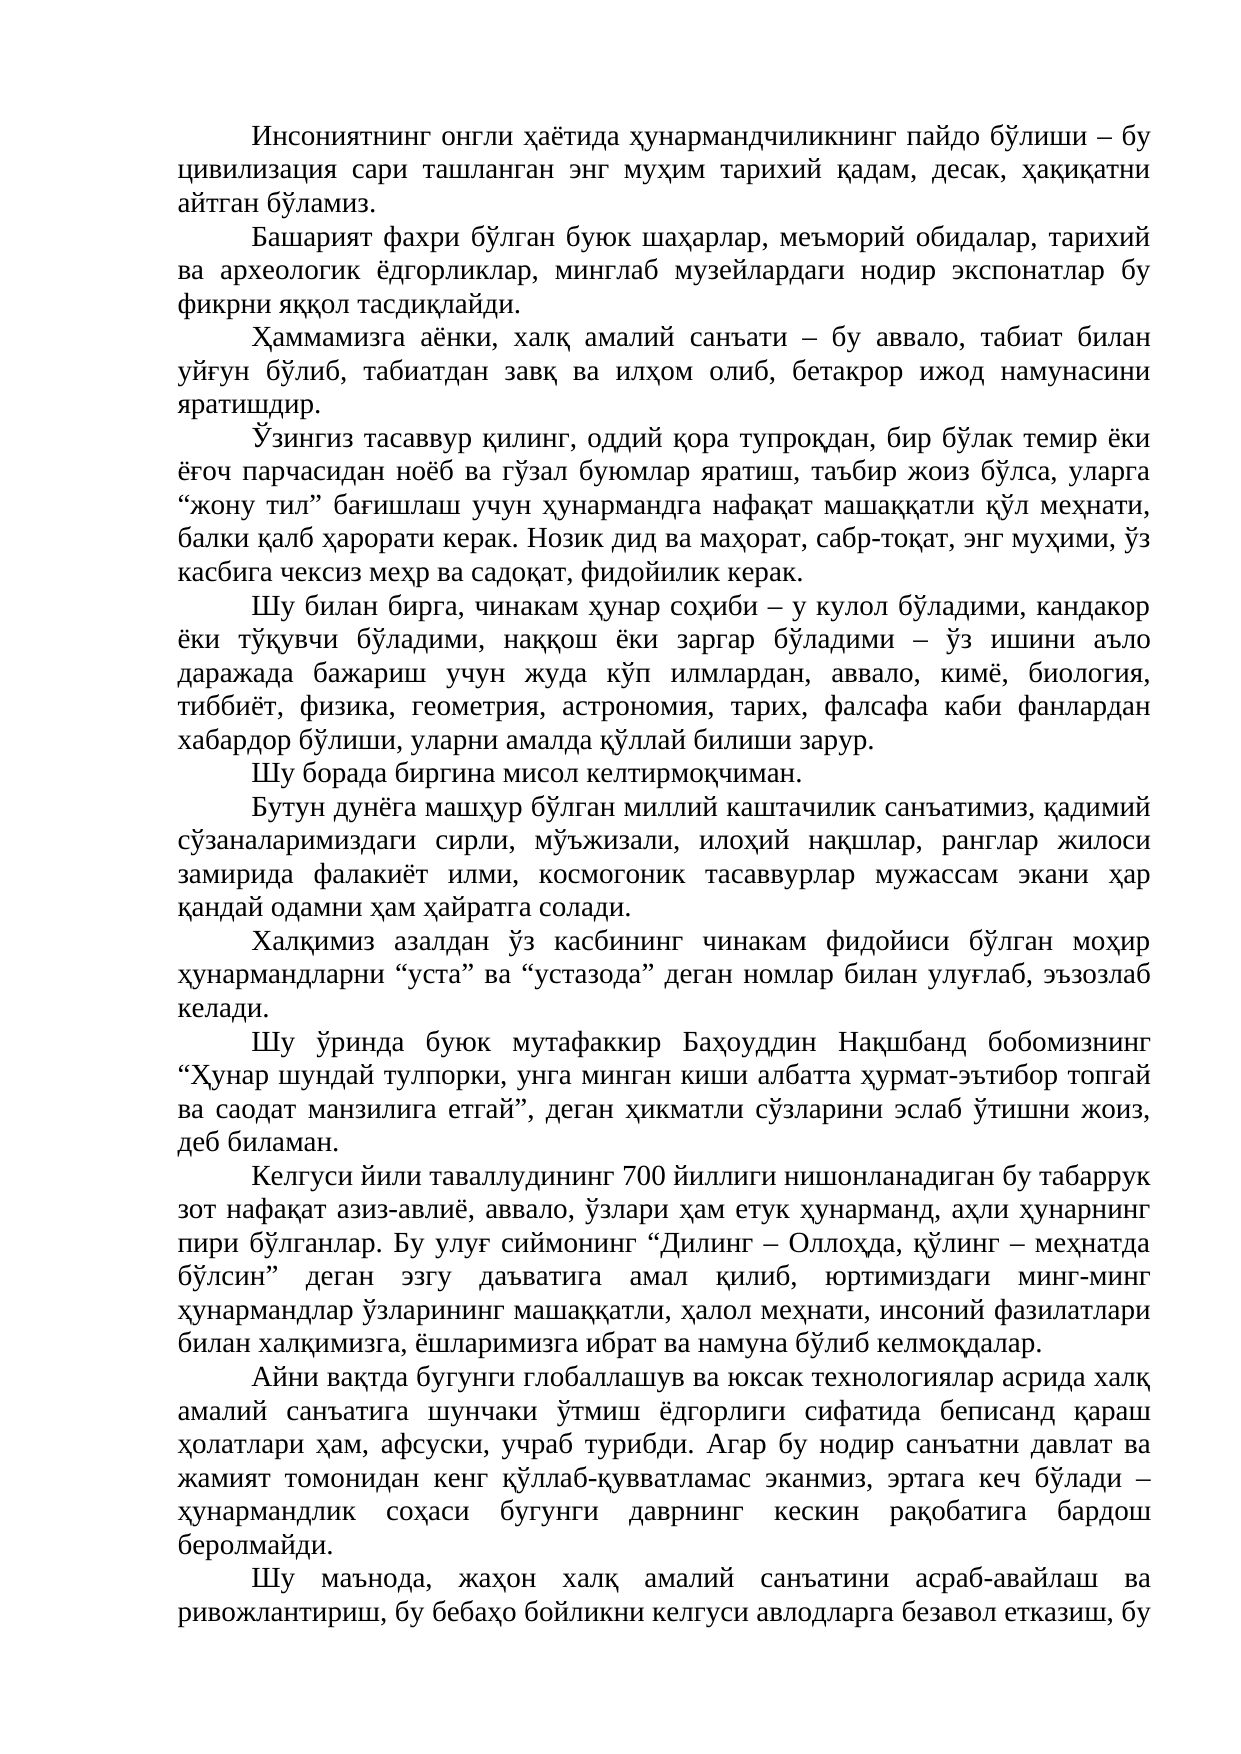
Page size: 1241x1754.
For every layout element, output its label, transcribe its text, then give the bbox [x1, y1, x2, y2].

text Инсониятнинг онгли ҳаётида ҳунармандчиликнинг пайдо бўлиши – бу цивилизация сари ташланган энг муҳим тарихий қадам, десак, ҳақиқатни айтган бўламиз. [177, 118, 1152, 219]
text Бутун дунёга машҳур бўлган миллий каштачилик санъатимиз, қадимий сўзаналаримиздаги сирли, мўъжизали, илоҳий нақшлар, ранглар жилоси замирида фалакиёт илми, космогоник тасаввурлар мужассам экани ҳар қандай одамни ҳам ҳайратга солади. [177, 789, 1152, 923]
text Шу билан бирга, чинакам ҳунар соҳиби – у кулол бўладими, кандакор ёки тўқувчи бўладими, наққош ёки заргар бўладими – ўз ишини аъло даражада бажариш учун жуда кўп илмлардан, аввало, кимё, биология, тиббиёт, физика, геометрия, астрономия, тарих, фалсафа каби фанлардан хабардор бўлиши, уларни амалда қўллай билиши зарур. [177, 588, 1152, 755]
text Халқимиз азалдан ўз касбининг чинакам фидойиси бўлган моҳир ҳунармандларни “уста” ва “устазода” деган номлар билан улуғлаб, эъзозлаб келади. [177, 923, 1152, 1024]
text Шу ўринда буюк мутафаккир Баҳоуддин Нақшбанд бобомизнинг “Ҳунар шундай тулпорки, унга минган киши албатта ҳурмат-эътибор топгай ва саодат манзилига етгай”, деган ҳикматли сўзларини эслаб ўтишни жоиз, деб биламан. [177, 1024, 1152, 1158]
text Шу борада биргина мисол келтирмоқчиман. [177, 755, 1152, 789]
text Айни вақтда бугунги глобаллашув ва юксак технологиялар асрида халқ амалий санъатига шунчаки ўтмиш ёдгорлиги сифатида беписанд қараш ҳолатлари ҳам, афсуски, учраб турибди. Агар бу нодир санъатни давлат ва жамият томонидан кенг қўллаб-қувватламас эканмиз, эртага кеч бўлади – ҳунармандлик соҳаси бугунги даврнинг кескин рақобатига бардош беролмайди. [177, 1359, 1152, 1560]
text Ҳаммамизга аёнки, халқ амалий санъати – бу аввало, табиат билан уйғун бўлиб, табиатдан завқ ва илҳом олиб, бетакрор ижод намунасини яратишдир. [177, 319, 1152, 420]
text Келгуси йили таваллудининг 700 йиллиги нишонланадиган бу табаррук зот нафақат азиз-авлиё, аввало, ўзлари ҳам етук ҳунарманд, аҳли ҳунарнинг пири бўлганлар. Бу улуғ сиймонинг “Дилинг – Оллоҳда, қўлинг – меҳнатда бўлсин” деган эзгу даъватига амал қилиб, юртимиздаги минг-минг ҳунармандлар ўзларининг машаққатли, ҳалол меҳнати, инсоний фазилатлари билан халқимизга, ёшларимизга ибрат ва намуна бўлиб келмоқдалар. [177, 1158, 1152, 1359]
text Башарият фахри бўлган буюк шаҳарлар, меъморий обидалар, тарихий ва археологик ёдгорликлар, минглаб музейлардаги нодир экспонатлар бу фикрни яққол тасдиқлайди. [177, 219, 1152, 319]
text Ўзингиз тасаввур қилинг, оддий қора тупроқдан, бир бўлак темир ёки ёғоч парчасидан ноёб ва гўзал буюмлар яратиш, таъбир жоиз бўлса, уларга “жону тил” бағишлаш учун ҳунармандга нафақат машаққатли қўл меҳнати, балки қалб ҳарорати керак. Нозик дид ва маҳорат, сабр-тоқат, энг муҳими, ўз касбига чексиз меҳр ва садоқат, фидойилик керак. [177, 420, 1152, 588]
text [177, 1560, 1152, 1627]
